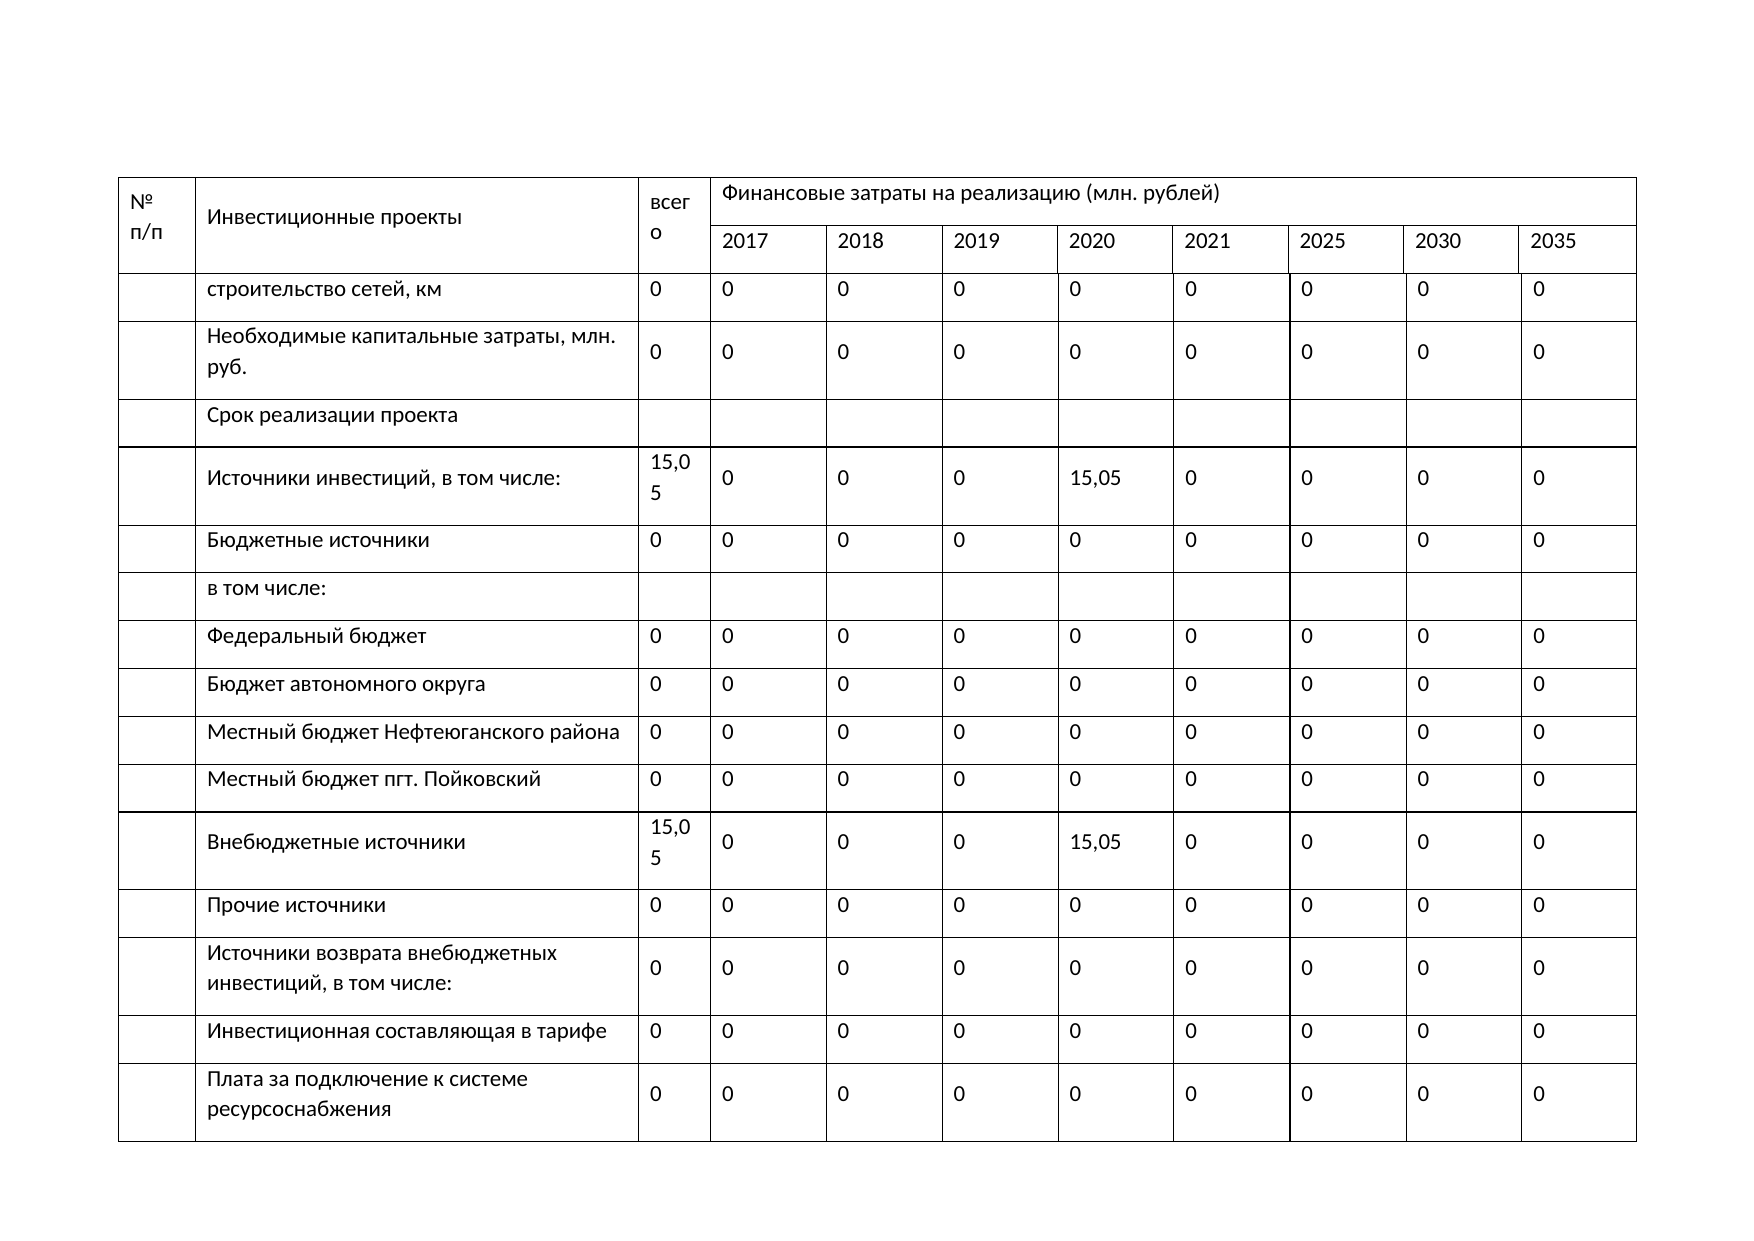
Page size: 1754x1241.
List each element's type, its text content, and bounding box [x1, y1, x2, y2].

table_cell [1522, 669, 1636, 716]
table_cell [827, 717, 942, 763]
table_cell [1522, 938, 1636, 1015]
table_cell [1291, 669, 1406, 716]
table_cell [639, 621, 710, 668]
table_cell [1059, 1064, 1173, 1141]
table_header Инвестиционные проекты [196, 178, 638, 273]
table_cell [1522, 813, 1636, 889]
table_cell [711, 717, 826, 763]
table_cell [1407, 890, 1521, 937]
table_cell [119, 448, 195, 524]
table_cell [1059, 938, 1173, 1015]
table_cell 2019 [943, 226, 1057, 273]
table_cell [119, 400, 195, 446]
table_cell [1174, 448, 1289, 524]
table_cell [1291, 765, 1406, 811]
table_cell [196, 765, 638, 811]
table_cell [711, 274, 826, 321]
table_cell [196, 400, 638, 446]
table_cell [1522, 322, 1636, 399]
table_cell 2025 [1289, 226, 1403, 273]
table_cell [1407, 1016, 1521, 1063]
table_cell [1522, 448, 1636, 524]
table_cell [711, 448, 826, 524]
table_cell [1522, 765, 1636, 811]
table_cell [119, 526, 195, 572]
table_cell 2018 [827, 226, 942, 273]
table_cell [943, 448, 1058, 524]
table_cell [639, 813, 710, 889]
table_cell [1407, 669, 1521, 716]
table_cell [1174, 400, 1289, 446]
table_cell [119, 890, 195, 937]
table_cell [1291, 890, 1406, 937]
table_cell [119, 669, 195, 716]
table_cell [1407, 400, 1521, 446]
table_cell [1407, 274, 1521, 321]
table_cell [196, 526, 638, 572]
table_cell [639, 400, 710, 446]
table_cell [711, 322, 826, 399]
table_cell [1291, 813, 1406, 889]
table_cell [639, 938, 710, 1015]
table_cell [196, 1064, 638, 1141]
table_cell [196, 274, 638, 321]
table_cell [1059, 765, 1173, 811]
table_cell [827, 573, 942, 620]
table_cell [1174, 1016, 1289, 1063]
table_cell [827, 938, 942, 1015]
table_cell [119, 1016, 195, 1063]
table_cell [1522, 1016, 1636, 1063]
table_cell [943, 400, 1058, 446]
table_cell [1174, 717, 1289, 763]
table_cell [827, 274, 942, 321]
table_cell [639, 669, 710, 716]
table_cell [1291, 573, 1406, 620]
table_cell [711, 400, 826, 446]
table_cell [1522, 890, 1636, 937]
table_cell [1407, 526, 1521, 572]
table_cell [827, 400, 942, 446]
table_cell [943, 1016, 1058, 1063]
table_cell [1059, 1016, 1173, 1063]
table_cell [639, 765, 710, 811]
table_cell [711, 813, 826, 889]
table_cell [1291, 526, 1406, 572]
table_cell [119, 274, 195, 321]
table_header № п/п [119, 178, 195, 273]
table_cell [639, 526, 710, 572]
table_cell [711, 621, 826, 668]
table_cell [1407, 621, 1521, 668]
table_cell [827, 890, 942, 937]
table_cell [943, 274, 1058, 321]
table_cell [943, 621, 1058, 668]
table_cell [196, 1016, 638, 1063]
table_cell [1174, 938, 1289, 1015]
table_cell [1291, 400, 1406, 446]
table_cell 2030 [1404, 226, 1518, 273]
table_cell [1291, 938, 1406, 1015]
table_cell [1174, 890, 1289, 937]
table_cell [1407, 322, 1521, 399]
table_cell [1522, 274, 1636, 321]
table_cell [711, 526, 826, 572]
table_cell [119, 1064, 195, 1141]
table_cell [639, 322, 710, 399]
table_cell 2021 [1173, 226, 1288, 273]
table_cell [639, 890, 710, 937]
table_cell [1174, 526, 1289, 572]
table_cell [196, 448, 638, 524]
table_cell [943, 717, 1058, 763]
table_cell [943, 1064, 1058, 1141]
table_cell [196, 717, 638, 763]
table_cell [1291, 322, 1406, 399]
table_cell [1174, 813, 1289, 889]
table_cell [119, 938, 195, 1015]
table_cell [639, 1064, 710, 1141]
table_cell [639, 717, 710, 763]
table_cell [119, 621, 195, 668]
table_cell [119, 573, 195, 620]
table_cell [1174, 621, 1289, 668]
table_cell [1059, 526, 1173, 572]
table_header всего [639, 178, 710, 273]
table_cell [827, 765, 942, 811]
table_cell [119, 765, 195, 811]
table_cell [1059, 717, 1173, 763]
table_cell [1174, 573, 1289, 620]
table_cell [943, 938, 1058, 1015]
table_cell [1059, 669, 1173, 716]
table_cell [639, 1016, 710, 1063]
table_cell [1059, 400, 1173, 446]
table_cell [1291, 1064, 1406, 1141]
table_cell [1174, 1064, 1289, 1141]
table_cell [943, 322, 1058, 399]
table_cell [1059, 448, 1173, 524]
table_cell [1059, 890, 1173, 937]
table_header Финансовые затраты на реализацию (млн. рублей) [711, 178, 1636, 225]
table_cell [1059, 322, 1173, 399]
table_cell 2017 [711, 226, 826, 273]
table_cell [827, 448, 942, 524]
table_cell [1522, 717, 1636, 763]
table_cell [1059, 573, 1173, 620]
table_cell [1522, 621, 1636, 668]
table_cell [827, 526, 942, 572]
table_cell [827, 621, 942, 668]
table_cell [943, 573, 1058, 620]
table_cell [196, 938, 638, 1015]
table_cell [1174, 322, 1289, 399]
table_cell 2035 [1519, 226, 1636, 273]
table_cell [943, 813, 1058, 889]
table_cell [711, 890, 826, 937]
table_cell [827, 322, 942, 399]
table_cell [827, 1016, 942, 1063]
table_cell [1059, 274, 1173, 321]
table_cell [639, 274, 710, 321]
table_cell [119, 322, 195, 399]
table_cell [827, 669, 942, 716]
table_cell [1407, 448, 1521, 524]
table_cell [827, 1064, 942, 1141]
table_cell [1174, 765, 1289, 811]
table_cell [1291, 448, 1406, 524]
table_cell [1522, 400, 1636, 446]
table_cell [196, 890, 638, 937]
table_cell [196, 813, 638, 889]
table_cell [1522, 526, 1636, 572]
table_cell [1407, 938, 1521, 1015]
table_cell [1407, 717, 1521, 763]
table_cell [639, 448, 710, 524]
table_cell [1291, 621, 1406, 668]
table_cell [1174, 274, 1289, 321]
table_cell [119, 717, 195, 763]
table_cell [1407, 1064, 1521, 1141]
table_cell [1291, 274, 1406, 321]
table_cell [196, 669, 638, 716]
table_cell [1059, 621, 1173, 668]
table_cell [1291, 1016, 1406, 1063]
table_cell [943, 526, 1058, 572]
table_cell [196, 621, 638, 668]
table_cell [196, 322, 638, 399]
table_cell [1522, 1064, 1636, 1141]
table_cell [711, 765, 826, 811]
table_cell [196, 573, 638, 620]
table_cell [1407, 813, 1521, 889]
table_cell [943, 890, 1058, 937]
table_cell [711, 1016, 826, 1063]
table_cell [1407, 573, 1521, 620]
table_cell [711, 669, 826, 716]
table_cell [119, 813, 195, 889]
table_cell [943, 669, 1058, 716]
table_cell 2020 [1058, 226, 1172, 273]
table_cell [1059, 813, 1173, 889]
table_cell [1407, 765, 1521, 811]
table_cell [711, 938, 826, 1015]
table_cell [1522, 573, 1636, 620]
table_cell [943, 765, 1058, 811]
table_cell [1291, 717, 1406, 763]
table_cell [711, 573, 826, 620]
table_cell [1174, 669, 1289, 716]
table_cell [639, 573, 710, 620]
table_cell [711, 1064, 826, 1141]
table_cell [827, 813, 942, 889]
